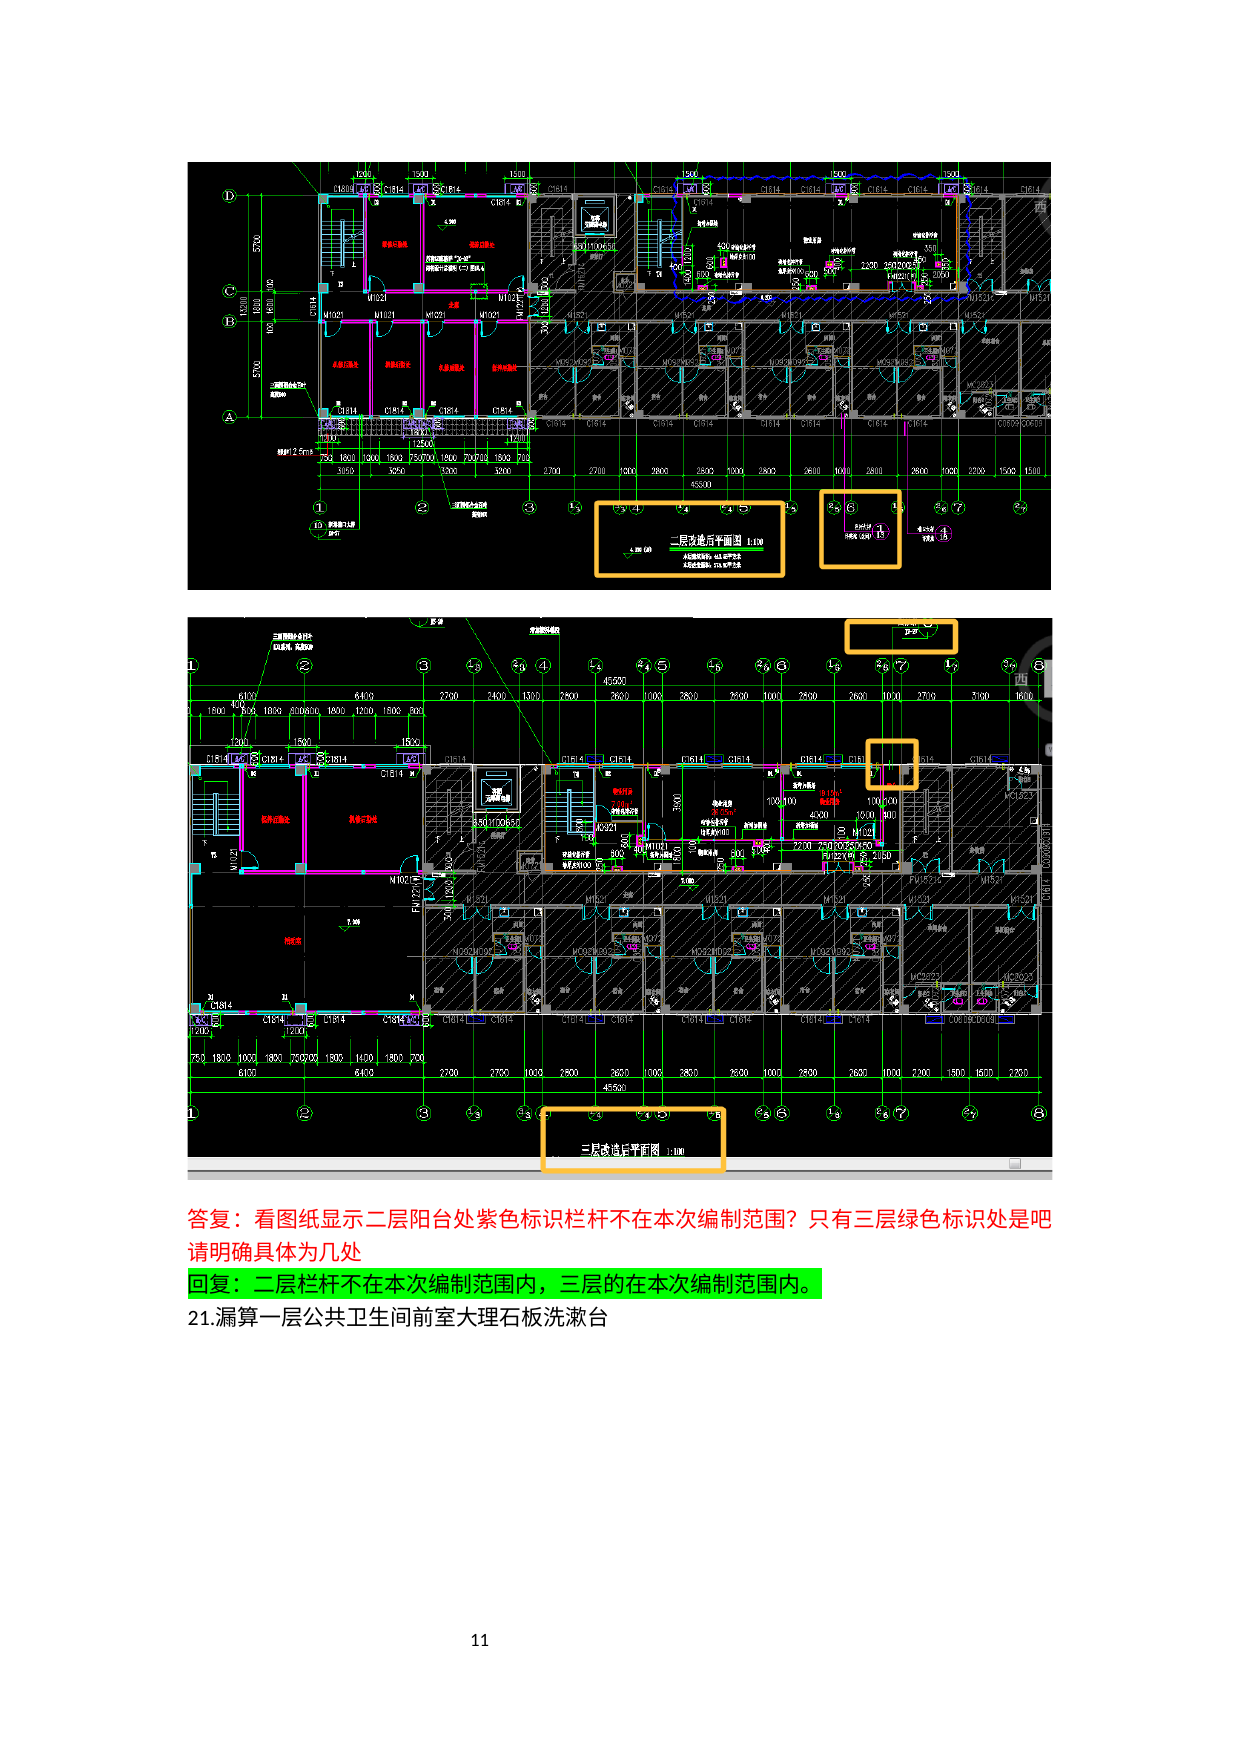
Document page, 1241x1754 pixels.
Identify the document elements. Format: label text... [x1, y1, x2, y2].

text 回复：二层栏杆不在本次编制范围内，三层的在本次编制范围内。 [187, 1267, 1053, 1299]
text 答复：看图纸显示二层阳台处紫色标识栏杆不在本次编制范围？只有三层绿色标识处是吧？请明确具体为几处 [187, 1202, 1053, 1267]
picture [187, 162, 1051, 590]
picture [187, 617, 1053, 1180]
text 21.漏算一层公共卫生间前室大理石板洗漱台 [187, 1299, 1053, 1332]
